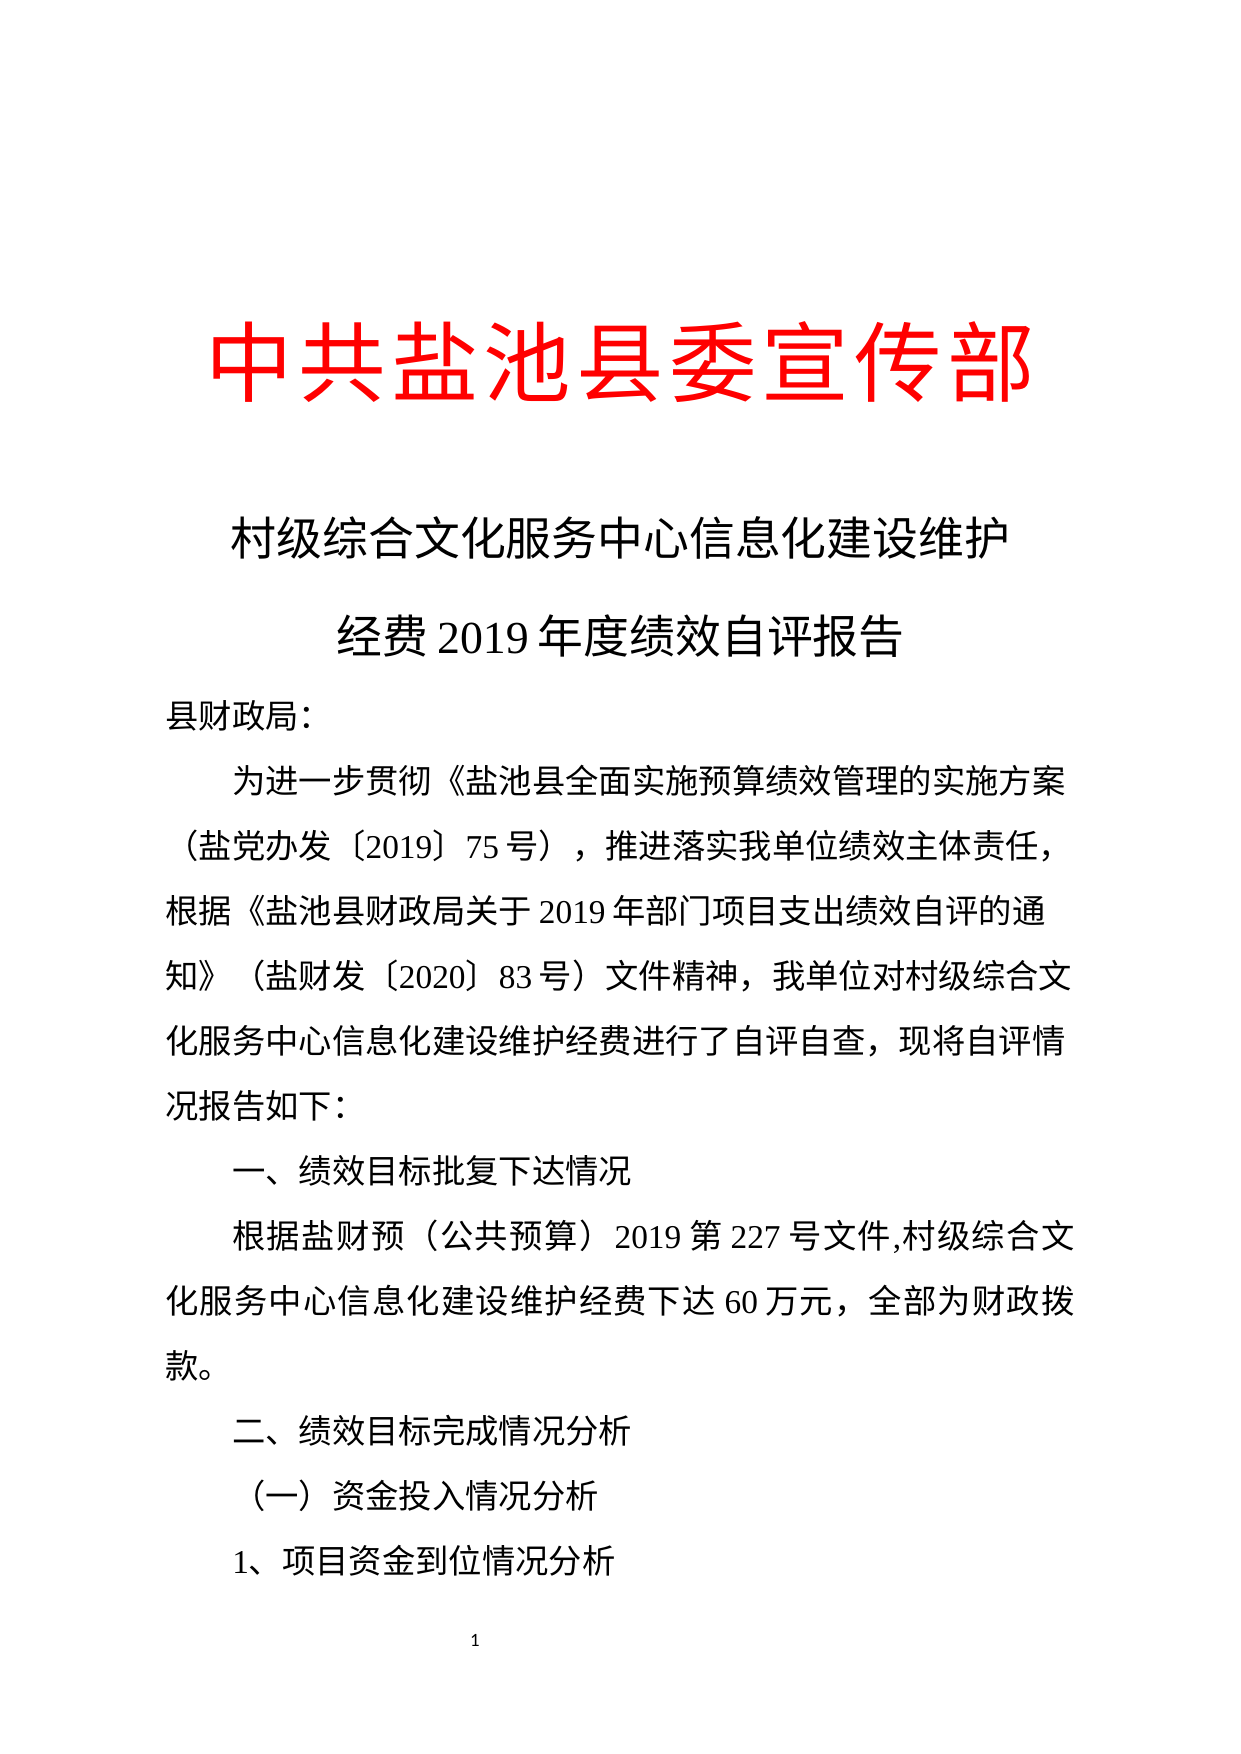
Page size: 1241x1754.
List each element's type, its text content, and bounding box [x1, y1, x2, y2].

list 根据盐财预（公共预算）2019第227号文件,村级综合文化服务中心信息化建设维护经费下达60万元，全部为财政拨款。 [165, 1202, 1075, 1397]
text 中共盐池县委宣传部 [165, 292, 1075, 422]
text 村级综合文化服务中心信息化建设维护 [165, 487, 1075, 584]
list 一、绩效目标批复下达情况 [165, 1137, 1075, 1202]
list 二、绩效目标完成情况分析 [165, 1397, 1075, 1462]
text 为进一步贯彻《盐池县全面实施预算绩效管理的实施方案（盐党办发〔2019〕75号），推进落实我单位绩效主体责任，根据《盐池县财政局关于2019年部门项目支出绩效自评的通知》（盐财发〔2020〕83号）文件精神，我单位对村级综合文化服务中心信息化建设维护经费进行了自评自查，现将自评情况报告如下： [165, 747, 1075, 1137]
text 经费2019年度绩效自评报告 [165, 584, 1075, 682]
list （一）资金投入情况分析 [165, 1462, 1075, 1527]
list 1、项目资金到位情况分析 [165, 1527, 1075, 1592]
text 县财政局： [165, 682, 1075, 747]
